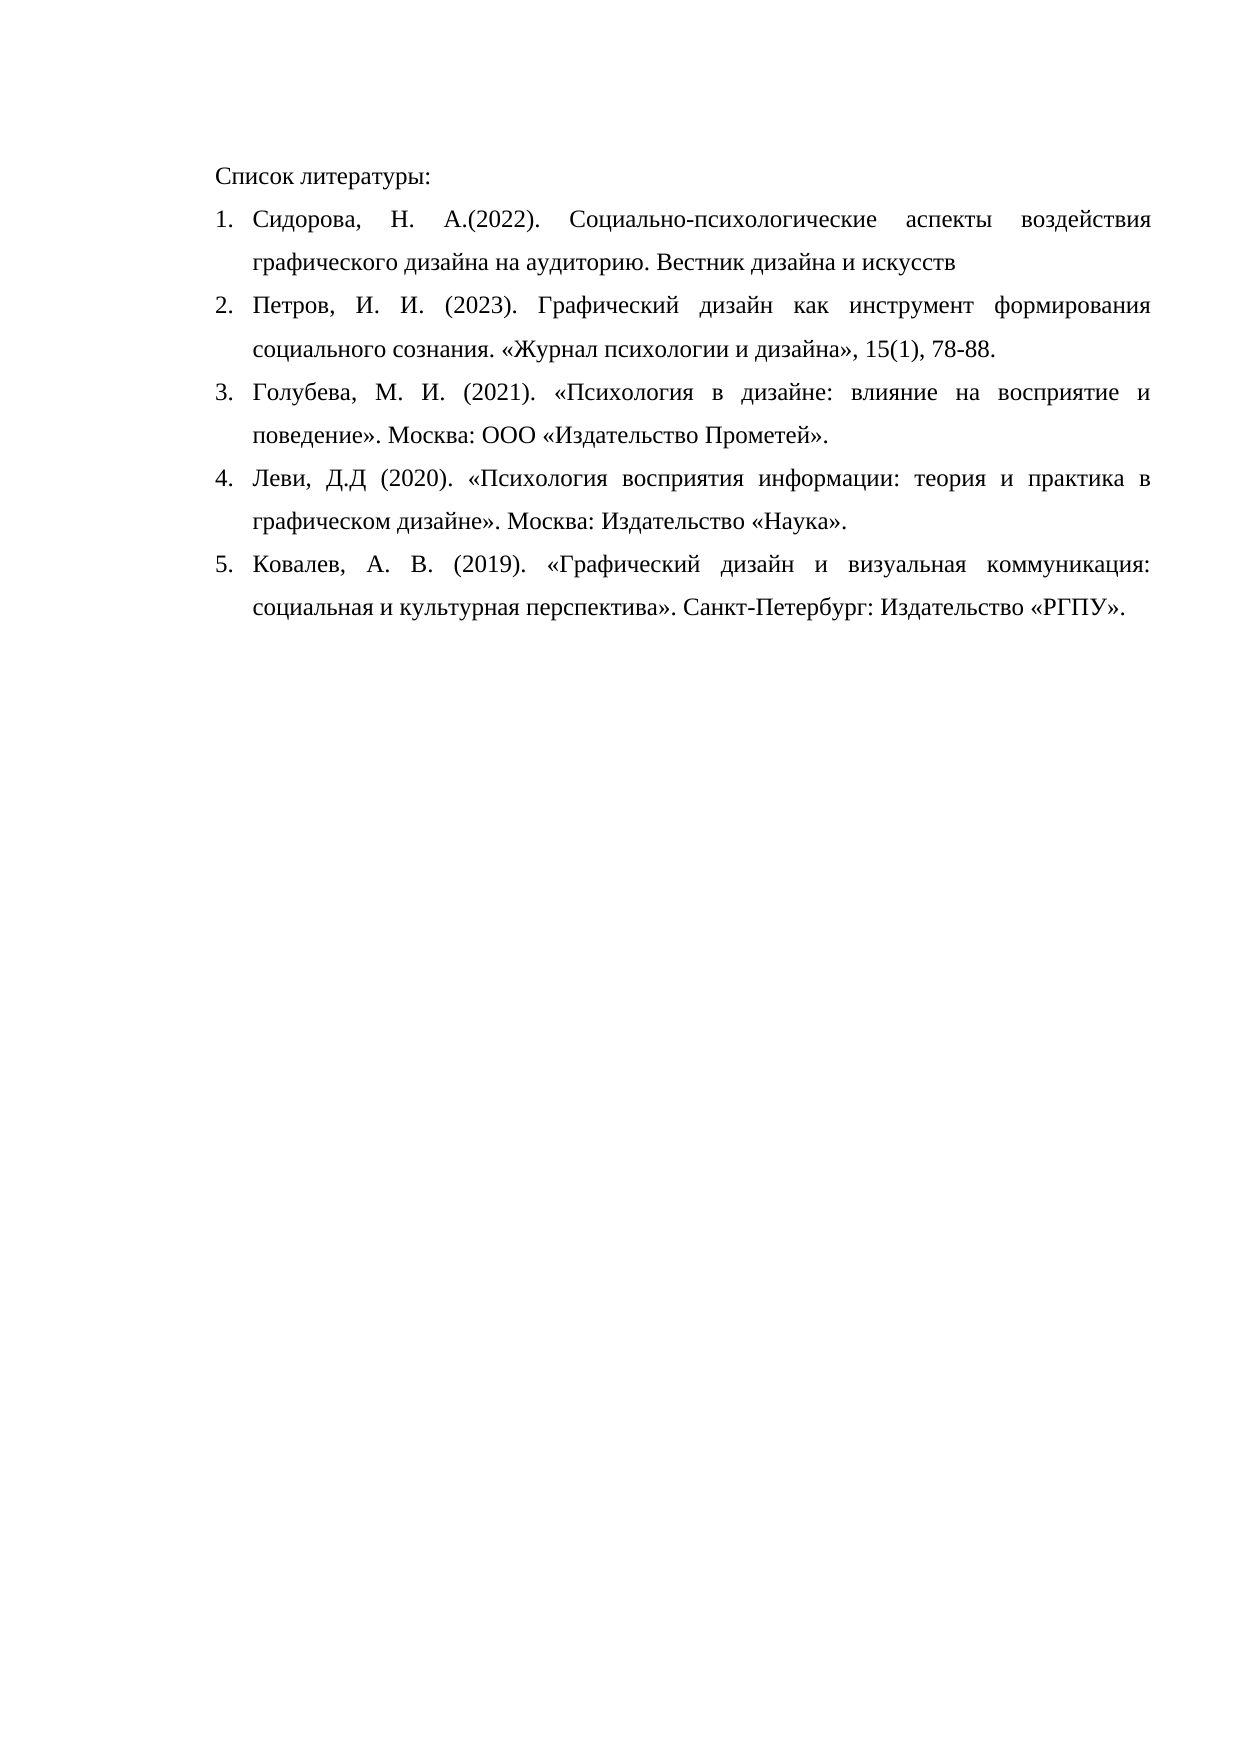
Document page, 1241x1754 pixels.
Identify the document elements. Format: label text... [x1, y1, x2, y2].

list Петров, И. И. (2023). Графический дизайн как инструмент формирования социального сознания. «Журнал психологии и дизайна», 15(1), 78-88. [215, 291, 1152, 362]
list Голубева, М. И. (2021). «Психология в дизайне: влияние на восприятие и поведение». Москва: ООО «Издательство Прометей». [215, 377, 1152, 449]
text Список литературы: [177, 161, 1152, 190]
list Ковалев, А. В. (2019). «Графический дизайн и визуальная коммуникация: социальная и культурная перспектива». Санкт-Петербург: Издательство «РГПУ». [215, 549, 1152, 621]
list Леви, Д.Д (2020). «Психология восприятия информации: теория и практика в графическом дизайне». Москва: Издательство «Наука». [215, 463, 1152, 535]
list Сидорова, Н. А.(2022). Социально-психологические аспекты воздействия графического дизайна на аудиторию. Вестник дизайна и искусств [215, 204, 1152, 276]
